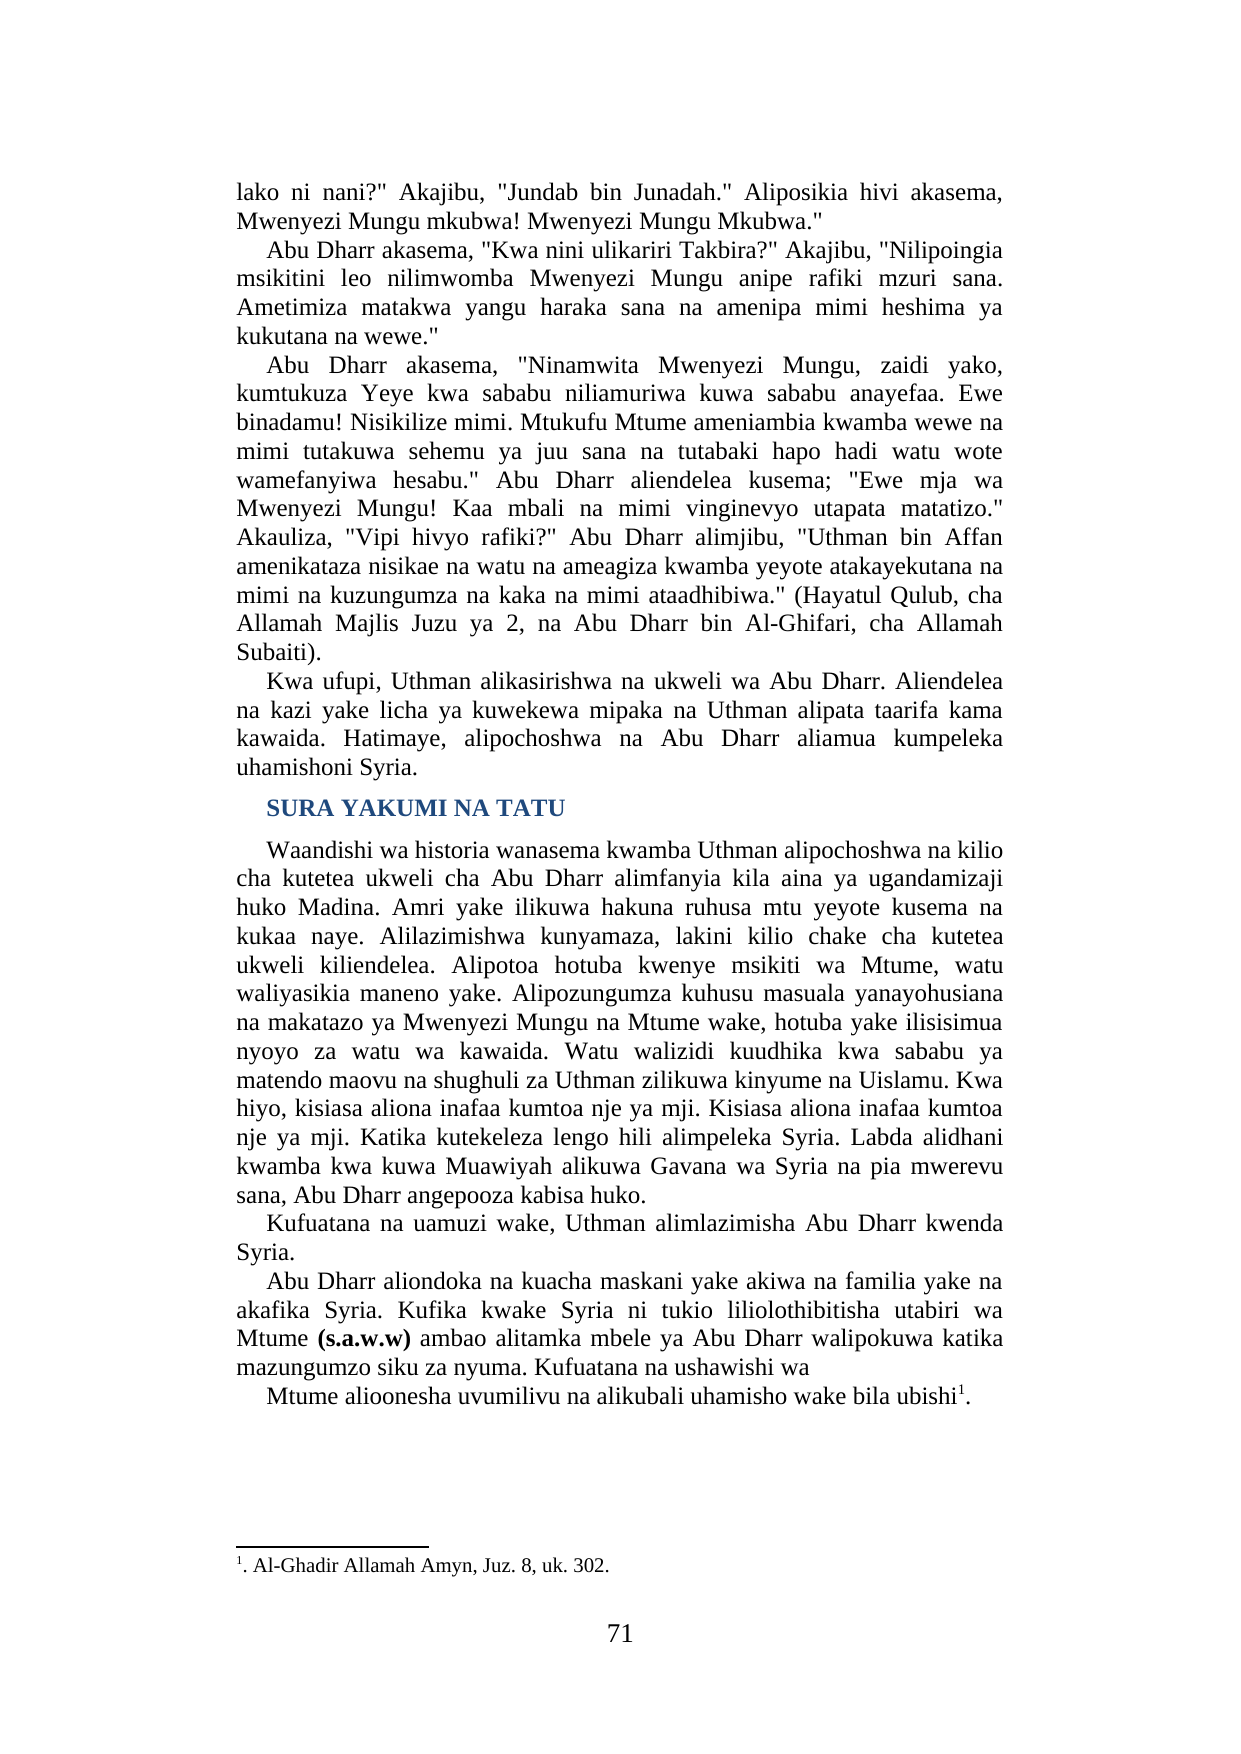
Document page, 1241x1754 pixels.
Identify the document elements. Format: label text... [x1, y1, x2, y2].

text Abu Dharr akasema, "Ninamwita Mwenyezi Mungu, zaidi yako, kumtukuza Yeye kwa sababu niliamuriwa kuwa sababu anayefaa. Ewe binadamu! Nisikilize mimi. Mtukufu Mtume ameniambia kwamba wewe na mimi tutakuwa sehemu ya juu sana na tutabaki hapo hadi watu wote wamefanyiwa hesabu." Abu Dharr aliendelea kusema; "Ewe mja wa Mwenyezi Mungu! Kaa mbali na mimi vinginevyo utapata matatizo." Akauliza, "Vipi hivyo rafiki?" Abu Dharr alimjibu, "Uthman bin Affan amenikataza nisikae na watu na ameagiza kwamba yeyote atakayekutana na mimi na kuzungumza na kaka na mimi ataadhibiwa." (Hayatul Qulub, cha Allamah Majlis Juzu ya 2, na Abu Dharr bin Al-Ghifari, cha Allamah Subaiti). [236, 350, 1004, 666]
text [236, 177, 1004, 235]
text Abu Dharr akasema, "Kwa nini ulikariri Takbira?" Akajibu, "Nilipoingia msikitini leo nilimwomba Mwenyezi Mungu anipe rafiki mzuri sana. Ametimiza matakwa yangu haraka sana na amenipa mimi heshima ya kukutana na wewe." [236, 235, 1004, 350]
text Waandishi wa historia wanasema kwamba Uthman alipochoshwa na kilio cha kutetea ukweli cha Abu Dharr alimfanyia kila aina ya ugandamizaji huko Madina. Amri yake ilikuwa hakuna ruhusa mtu yeyote kusema na kukaa naye. Alilazimishwa kunyamaza, lakini kilio chake cha kutetea ukweli kiliendelea. Alipotoa hotuba kwenye msikiti wa Mtume, watu waliyasikia maneno yake. Alipozungumza kuhusu masuala yanayohusiana na makatazo ya Mwenyezi Mungu na Mtume wake, hotuba yake ilisisimua nyoyo za watu wa kawaida. Watu walizidi kuudhika kwa sababu ya matendo maovu na shughuli za Uthman zilikuwa kinyume na Uislamu. Kwa hiyo, kisiasa aliona inafaa kumtoa nje ya mji. Kisiasa aliona inafaa kumtoa nje ya mji. Katika kutekeleza lengo hili alimpeleka Syria. Labda alidhani kwamba kwa kuwa Muawiyah alikuwa Gavana wa Syria na pia mwerevu sana, Abu Dharr angepooza kabisa huko. [236, 835, 1004, 1208]
text Kwa ufupi, Uthman alikasirishwa na ukweli wa Abu Dharr. Aliendelea na kazi yake licha ya kuwekewa mipaka na Uthman alipata taarifa kama kawaida. Hatimaye, alipochoshwa na Abu Dharr aliamua kumpeleka uhamishoni Syria. [236, 666, 1004, 781]
subtitle SURA YAKUMI NA TATU [236, 793, 1004, 822]
text Mtume alioonesha uvumilivu na alikubali uhamisho wake bila ubishi. [236, 1381, 1004, 1410]
text Abu Dharr aliondoka na kuacha maskani yake akiwa na familia yake na akafika Syria. Kufika kwake Syria ni tukio liliolothibitisha utabiri wa Mtume (s.a.w.w) ambao alitamka mbele ya Abu Dharr walipokuwa katika mazungumzo siku za nyuma. Kufuatana na ushawishi wa [236, 1266, 1004, 1381]
text Kufuatana na uamuzi wake, Uthman alimlazimisha Abu Dharr kwenda Syria. [236, 1208, 1004, 1266]
